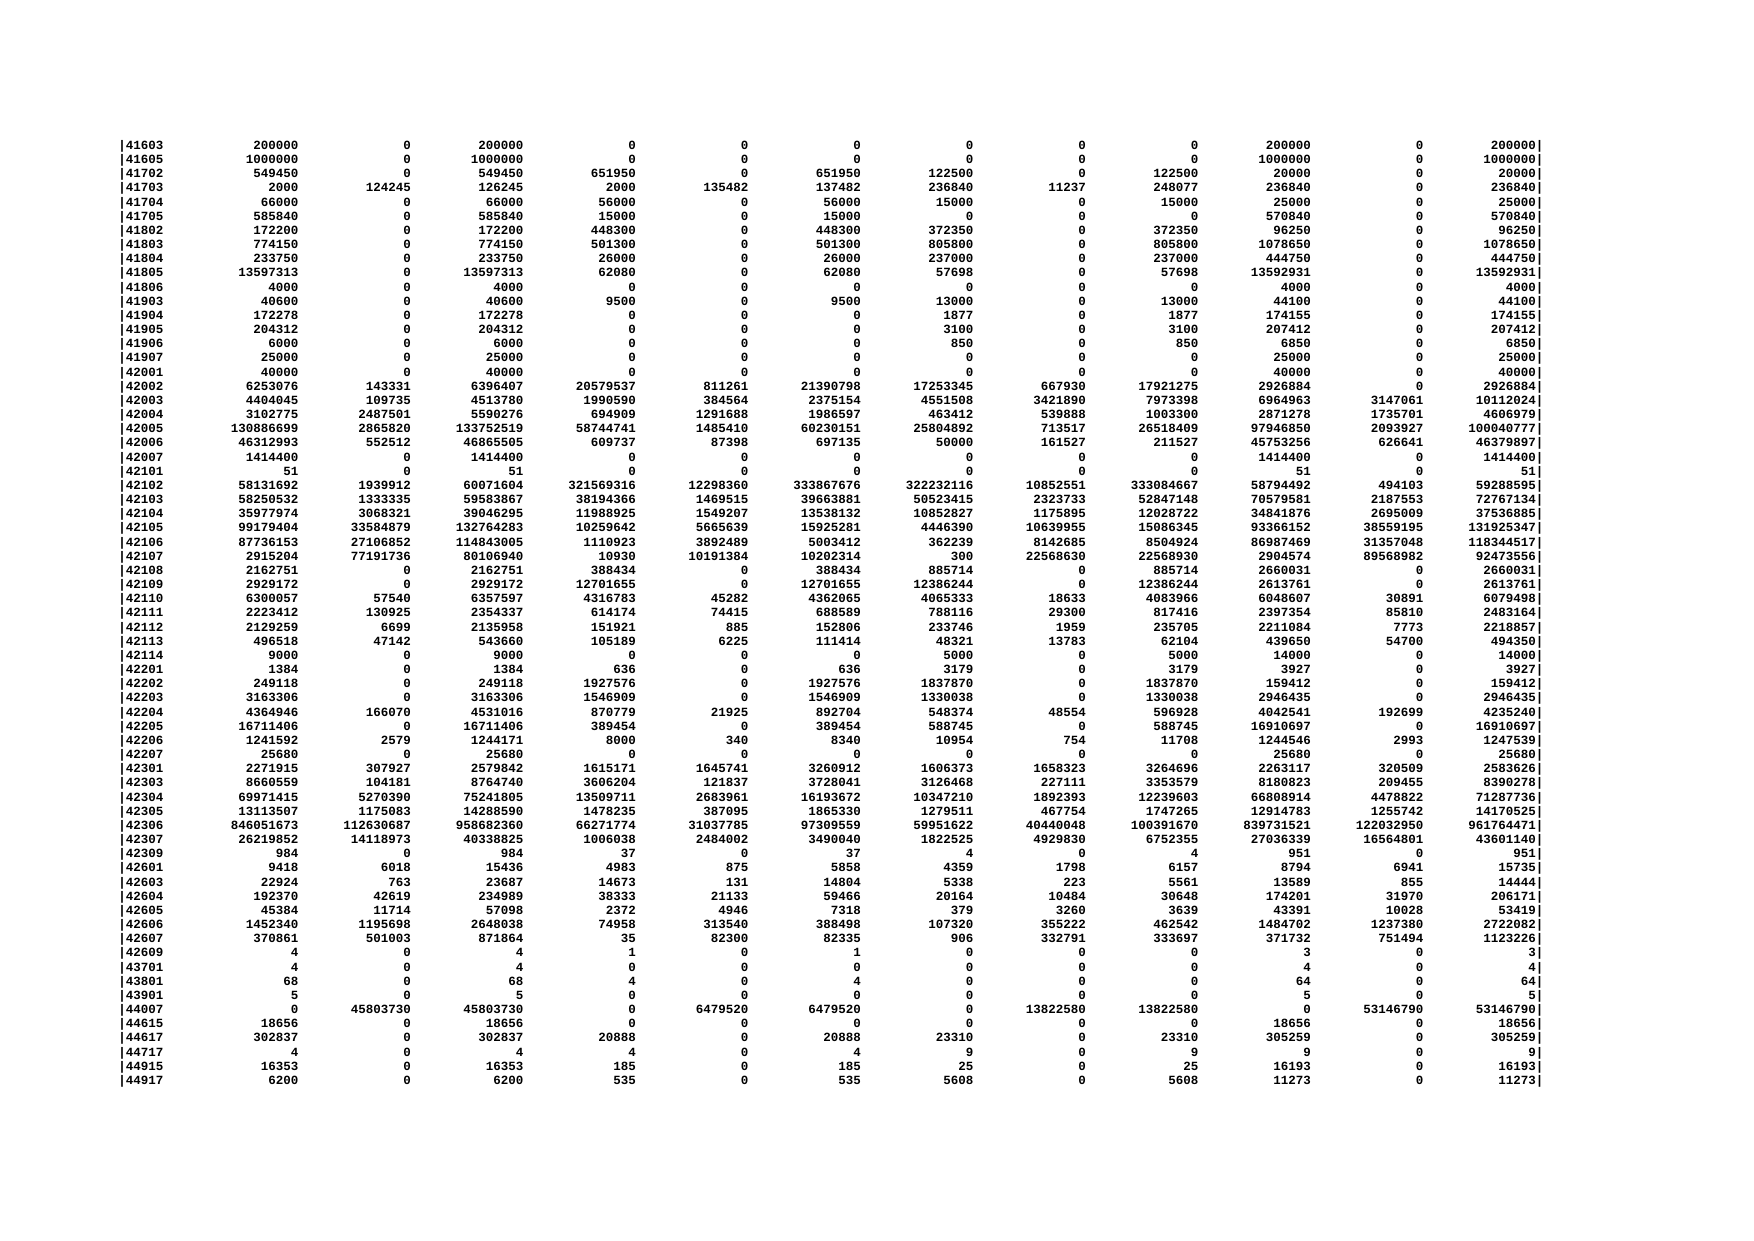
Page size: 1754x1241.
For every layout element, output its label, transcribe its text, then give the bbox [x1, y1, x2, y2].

text |41907 25000 0 25000 0 0 0 0 0 0 25000 0 25000| [118, 351, 1636, 366]
text |42603 22924 763 23687 14673 131 14804 5338 223 5561 13589 855 14444| [118, 876, 1636, 890]
text |43901 5 0 5 0 0 0 0 0 0 5 0 5| [118, 989, 1636, 1003]
text |41704 66000 0 66000 56000 0 56000 15000 0 15000 25000 0 25000| [118, 196, 1636, 210]
text |42201 1384 0 1384 636 0 636 3179 0 3179 3927 0 3927| [118, 663, 1636, 677]
text |42004 3102775 2487501 5590276 694909 1291688 1986597 463412 539888 1003300 2871278 1735701 4606979| [118, 408, 1636, 422]
text |41703 2000 124245 126245 2000 135482 137482 236840 11237 248077 236840 0 236840| [118, 181, 1636, 196]
text |42307 26219852 14118973 40338825 1006038 2484002 3490040 1822525 4929830 6752355 27036339 16564801 43601140| [118, 833, 1636, 847]
text |42606 1452340 1195698 2648038 74958 313540 388498 107320 355222 462542 1484702 1237380 2722082| [118, 918, 1636, 932]
text |42108 2162751 0 2162751 388434 0 388434 885714 0 885714 2660031 0 2660031| [118, 564, 1636, 578]
text |44615 18656 0 18656 0 0 0 0 0 0 18656 0 18656| [118, 1017, 1636, 1031]
text |41806 4000 0 4000 0 0 0 0 0 0 4000 0 4000| [118, 281, 1636, 295]
text |41906 6000 0 6000 0 0 0 850 0 850 6850 0 6850| [118, 337, 1636, 351]
text |43801 68 0 68 4 0 4 0 0 0 64 0 64| [118, 975, 1636, 989]
text |42103 58250532 1333335 59583867 38194366 1469515 39663881 50523415 2323733 52847148 70579581 2187553 72767134| [118, 493, 1636, 507]
text |43701 4 0 4 0 0 0 0 0 0 4 0 4| [118, 961, 1636, 975]
text |44007 0 45803730 45803730 0 6479520 6479520 0 13822580 13822580 0 53146790 53146790| [118, 1003, 1636, 1017]
text |42112 2129259 6699 2135958 151921 885 152806 233746 1959 235705 2211084 7773 2218857| [118, 621, 1636, 635]
text |41804 233750 0 233750 26000 0 26000 237000 0 237000 444750 0 444750| [118, 252, 1636, 266]
text |44915 16353 0 16353 185 0 185 25 0 25 16193 0 16193| [118, 1060, 1636, 1074]
text |42303 8660559 104181 8764740 3606204 121837 3728041 3126468 227111 3353579 8180823 209455 8390278| [118, 776, 1636, 791]
text |42206 1241592 2579 1244171 8000 340 8340 10954 754 11708 1244546 2993 1247539| [118, 734, 1636, 748]
text |42109 2929172 0 2929172 12701655 0 12701655 12386244 0 12386244 2613761 0 2613761| [118, 578, 1636, 592]
text |42301 2271915 307927 2579842 1615171 1645741 3260912 1606373 1658323 3264696 2263117 320509 2583626| [118, 762, 1636, 776]
text |42111 2223412 130925 2354337 614174 74415 688589 788116 29300 817416 2397354 85810 2483164| [118, 606, 1636, 621]
text |42204 4364946 166070 4531016 870779 21925 892704 548374 48554 596928 4042541 192699 4235240| [118, 706, 1636, 720]
text |42107 2915204 77191736 80106940 10930 10191384 10202314 300 22568630 22568930 2904574 89568982 92473556| [118, 550, 1636, 564]
text |41702 549450 0 549450 651950 0 651950 122500 0 122500 20000 0 20000| [118, 167, 1636, 181]
text |41803 774150 0 774150 501300 0 501300 805800 0 805800 1078650 0 1078650| [118, 238, 1636, 252]
text |42203 3163306 0 3163306 1546909 0 1546909 1330038 0 1330038 2946435 0 2946435| [118, 691, 1636, 706]
text |42601 9418 6018 15436 4983 875 5858 4359 1798 6157 8794 6941 15735| [118, 861, 1636, 876]
text |44917 6200 0 6200 535 0 535 5608 0 5608 11273 0 11273| [118, 1074, 1636, 1088]
text |41603 200000 0 200000 0 0 0 0 0 0 200000 0 200000| [118, 139, 1636, 153]
text |42110 6300057 57540 6357597 4316783 45282 4362065 4065333 18633 4083966 6048607 30891 6079498| [118, 592, 1636, 606]
text |41802 172200 0 172200 448300 0 448300 372350 0 372350 96250 0 96250| [118, 224, 1636, 238]
text |42207 25680 0 25680 0 0 0 0 0 0 25680 0 25680| [118, 748, 1636, 762]
text |42605 45384 11714 57098 2372 4946 7318 379 3260 3639 43391 10028 53419| [118, 904, 1636, 918]
text |42306 846051673 112630687 958682360 66271774 31037785 97309559 59951622 40440048 100391670 839731521 122032950 961764471| [118, 819, 1636, 833]
text |42001 40000 0 40000 0 0 0 0 0 0 40000 0 40000| [118, 366, 1636, 380]
text |42609 4 0 4 1 0 1 0 0 0 3 0 3| [118, 946, 1636, 961]
text |42309 984 0 984 37 0 37 4 0 4 951 0 951| [118, 847, 1636, 861]
text |42002 6253076 143331 6396407 20579537 811261 21390798 17253345 667930 17921275 2926884 0 2926884| [118, 380, 1636, 394]
text |44617 302837 0 302837 20888 0 20888 23310 0 23310 305259 0 305259| [118, 1031, 1636, 1046]
text |42101 51 0 51 0 0 0 0 0 0 51 0 51| [118, 465, 1636, 479]
text |42102 58131692 1939912 60071604 321569316 12298360 333867676 322232116 10852551 333084667 58794492 494103 59288595| [118, 479, 1636, 493]
text |42005 130886699 2865820 133752519 58744741 1485410 60230151 25804892 713517 26518409 97946850 2093927 100040777| [118, 422, 1636, 436]
text |41705 585840 0 585840 15000 0 15000 0 0 0 570840 0 570840| [118, 210, 1636, 224]
text |42202 249118 0 249118 1927576 0 1927576 1837870 0 1837870 159412 0 159412| [118, 677, 1636, 691]
text |42113 496518 47142 543660 105189 6225 111414 48321 13783 62104 439650 54700 494350| [118, 635, 1636, 649]
text |42007 1414400 0 1414400 0 0 0 0 0 0 1414400 0 1414400| [118, 451, 1636, 465]
text |42305 13113507 1175083 14288590 1478235 387095 1865330 1279511 467754 1747265 12914783 1255742 14170525| [118, 805, 1636, 819]
text |41905 204312 0 204312 0 0 0 3100 0 3100 207412 0 207412| [118, 323, 1636, 337]
text |41904 172278 0 172278 0 0 0 1877 0 1877 174155 0 174155| [118, 309, 1636, 323]
text |42304 69971415 5270390 75241805 13509711 2683961 16193672 10347210 1892393 12239603 66808914 4478822 71287736| [118, 791, 1636, 805]
text |42607 370861 501003 871864 35 82300 82335 906 332791 333697 371732 751494 1123226| [118, 932, 1636, 946]
text |42106 87736153 27106852 114843005 1110923 3892489 5003412 362239 8142685 8504924 86987469 31357048 118344517| [118, 536, 1636, 550]
text |42105 99179404 33584879 132764283 10259642 5665639 15925281 4446390 10639955 15086345 93366152 38559195 131925347| [118, 521, 1636, 536]
text |42604 192370 42619 234989 38333 21133 59466 20164 10484 30648 174201 31970 206171| [118, 890, 1636, 904]
text |42205 16711406 0 16711406 389454 0 389454 588745 0 588745 16910697 0 16910697| [118, 720, 1636, 734]
text |44717 4 0 4 4 0 4 9 0 9 9 0 9| [118, 1046, 1636, 1060]
text |42114 9000 0 9000 0 0 0 5000 0 5000 14000 0 14000| [118, 649, 1636, 663]
text |42104 35977974 3068321 39046295 11988925 1549207 13538132 10852827 1175895 12028722 34841876 2695009 37536885| [118, 507, 1636, 521]
text |42006 46312993 552512 46865505 609737 87398 697135 50000 161527 211527 45753256 626641 46379897| [118, 436, 1636, 451]
text |42003 4404045 109735 4513780 1990590 384564 2375154 4551508 3421890 7973398 6964963 3147061 10112024| [118, 394, 1636, 408]
text |41605 1000000 0 1000000 0 0 0 0 0 0 1000000 0 1000000| [118, 153, 1636, 167]
text |41805 13597313 0 13597313 62080 0 62080 57698 0 57698 13592931 0 13592931| [118, 266, 1636, 281]
text |41903 40600 0 40600 9500 0 9500 13000 0 13000 44100 0 44100| [118, 295, 1636, 309]
